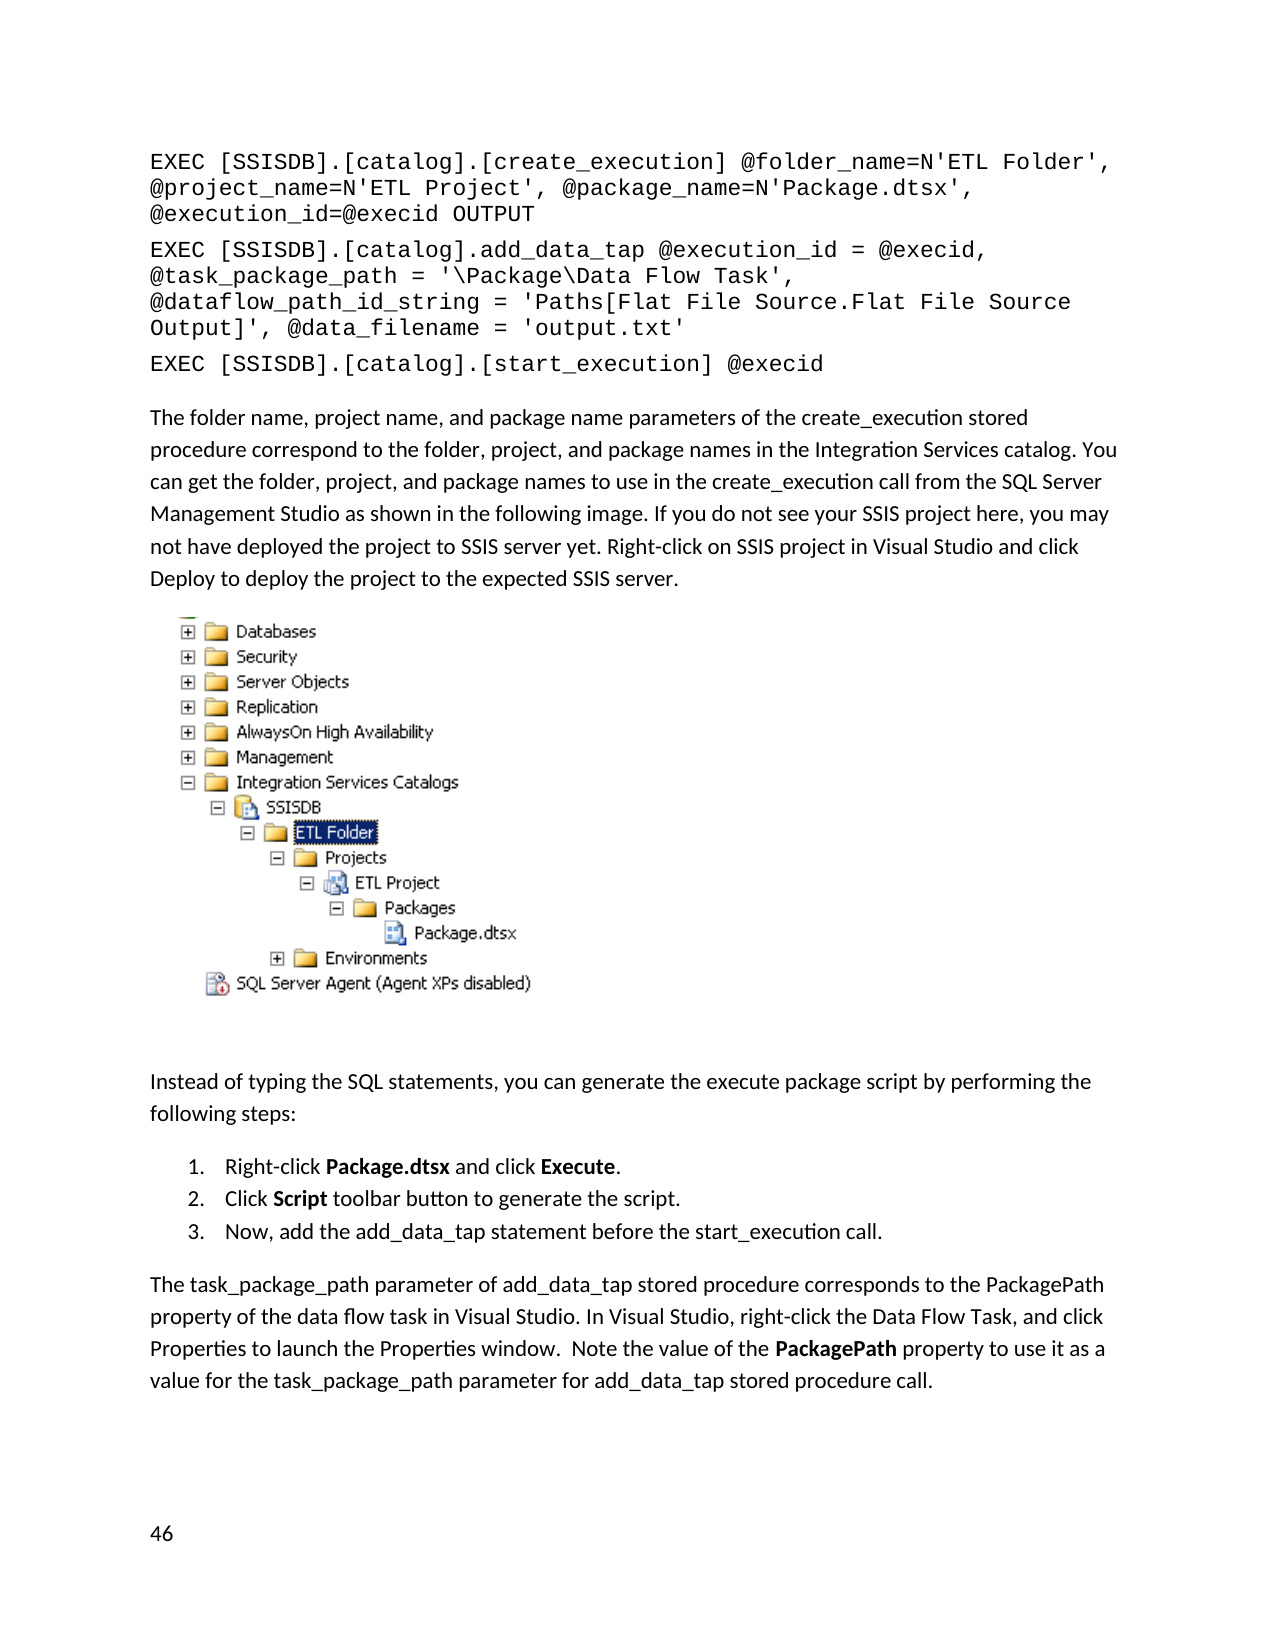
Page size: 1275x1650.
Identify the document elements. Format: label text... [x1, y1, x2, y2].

list Now, add the add_data_tap statement before the start_execution call. [187, 1217, 1125, 1245]
picture [150, 617, 585, 1043]
text The task_package_path parameter of add_data_tap stored procedure corresponds to the PackagePath property of the data flow task in Visual Studio. In Visual Studio, right-click the Data Flow Task, and click Properties to launch the Properties window. Note the value of the PackagePath property to use it as a value for the task_package_path parameter for add_data_tap stored procedure call. [150, 1270, 1125, 1394]
text EXEC [SSISDB].[catalog].[start_execution] @execid [150, 352, 1125, 378]
text EXEC [SSISDB].[catalog].add_data_tap @execution_id = @execid, @task_package_path = '\Package\Data Flow Task', @dataflow_path_id_string = 'Paths[Flat File Source.Flat File Source Output]', @data_filename = 'output.txt' [150, 238, 1125, 342]
text EXEC [SSISDB].[catalog].[create_execution] @folder_name=N'ETL Folder', @project_name=N'ETL Project', @package_name=N'Package.dtsx', @execution_id=@execid OUTPUT [150, 150, 1125, 228]
text Instead of typing the SQL statements, you can generate the execute package script by performing the following steps: [150, 1067, 1125, 1127]
text The folder name, project name, and package name parameters of the create_execution stored procedure correspond to the folder, project, and package names in the Integration Services catalog. You can get the folder, project, and package names to use in the create_execution call from the SQL Server Management Studio as shown in the following image. If you do not see your SSIS project here, you may not have deployed the project to SSIS server yet. Right-click on SSIS project in Visual Studio and click Deploy to deploy the project to the expected SSIS server. [150, 403, 1125, 592]
list Click Script toolbar button to generate the script. [187, 1184, 1125, 1213]
list Right-click Package.dtsx and click Execute. [187, 1152, 1125, 1180]
